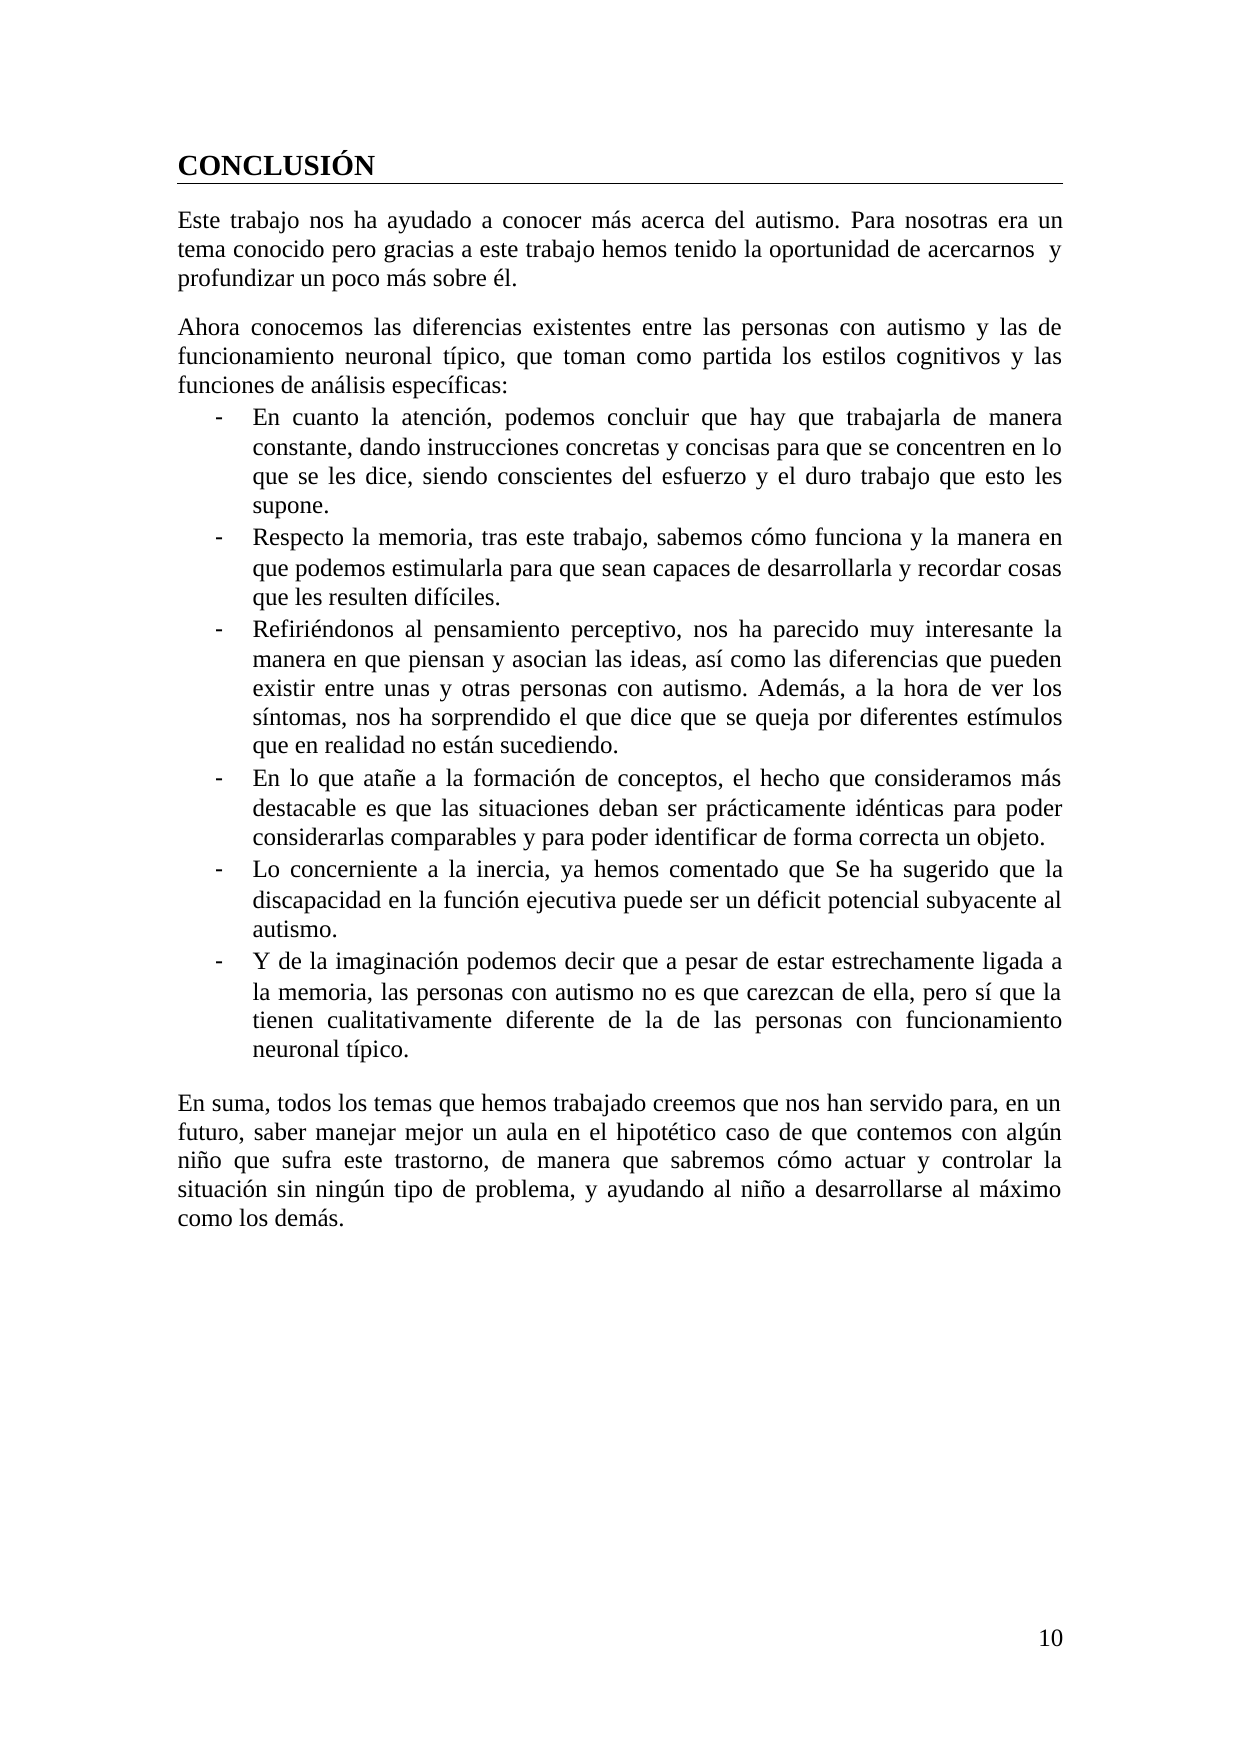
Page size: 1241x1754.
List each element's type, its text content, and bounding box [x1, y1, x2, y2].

list Y de la imaginación podemos decir que a pesar de estar estrechamente ligada a la memoria, las personas con autismo no es que carezcan de ella, pero sí que la tienen cualitativamente diferente de la de las personas con funcionamiento neuronal típico. [215, 942, 1063, 1063]
text Este trabajo nos ha ayudado a conocer más acerca del autismo. Para nosotras era un tema conocido pero gracias a este trabajo hemos tenido la oportunidad de acercarnos y profundizar un poco más sobre él. [177, 205, 1063, 291]
list En cuanto la atención, podemos concluir que hay que trabajarla de manera constante, dando instrucciones concretas y concisas para que se concentren en lo que se les dice, siendo conscientes del esfuerzo y el duro trabajo que esto les supone. [215, 398, 1063, 519]
list Lo concerniente a la inercia, ya hemos comentado que Se ha sugerido que la discapacidad en la función ejecutiva puede ser un déficit potencial subyacente al autismo. [215, 851, 1063, 942]
text CONCLUSIÓN [177, 148, 1063, 183]
list Refiriéndonos al pensamiento perceptivo, nos ha parecido muy interesante la manera en que piensan y asocian las ideas, así como las diferencias que pueden existir entre unas y otras personas con autismo. Además, a la hora de ver los síntomas, nos ha sorprendido el que dice que se queja por diferentes estímulos que en realidad no están sucediendo. [215, 610, 1063, 759]
text En suma, todos los temas que hemos trabajado creemos que nos han servido para, en un futuro, saber manejar mejor un aula en el hipotético caso de que contemos con algún niño que sufra este trastorno, de manera que sabremos cómo actuar y controlar la situación sin ningún tipo de problema, y ayudando al niño a desarrollarse al máximo como los demás. [177, 1088, 1063, 1232]
list En lo que atañe a la formación de conceptos, el hecho que consideramos más destacable es que las situaciones deban ser prácticamente idénticas para poder considerarlas comparables y para poder identificar de forma correcta un objeto. [215, 759, 1063, 851]
text Ahora conocemos las diferencias existentes entre las personas con autismo y las de funcionamiento neuronal típico, que toman como partida los estilos cognitivos y las funciones de análisis específicas: [177, 312, 1063, 398]
list Respecto la memoria, tras este trabajo, sabemos cómo funciona y la manera en que podemos estimularla para que sean capaces de desarrollarla y recordar cosas que les resulten difíciles. [215, 519, 1063, 610]
